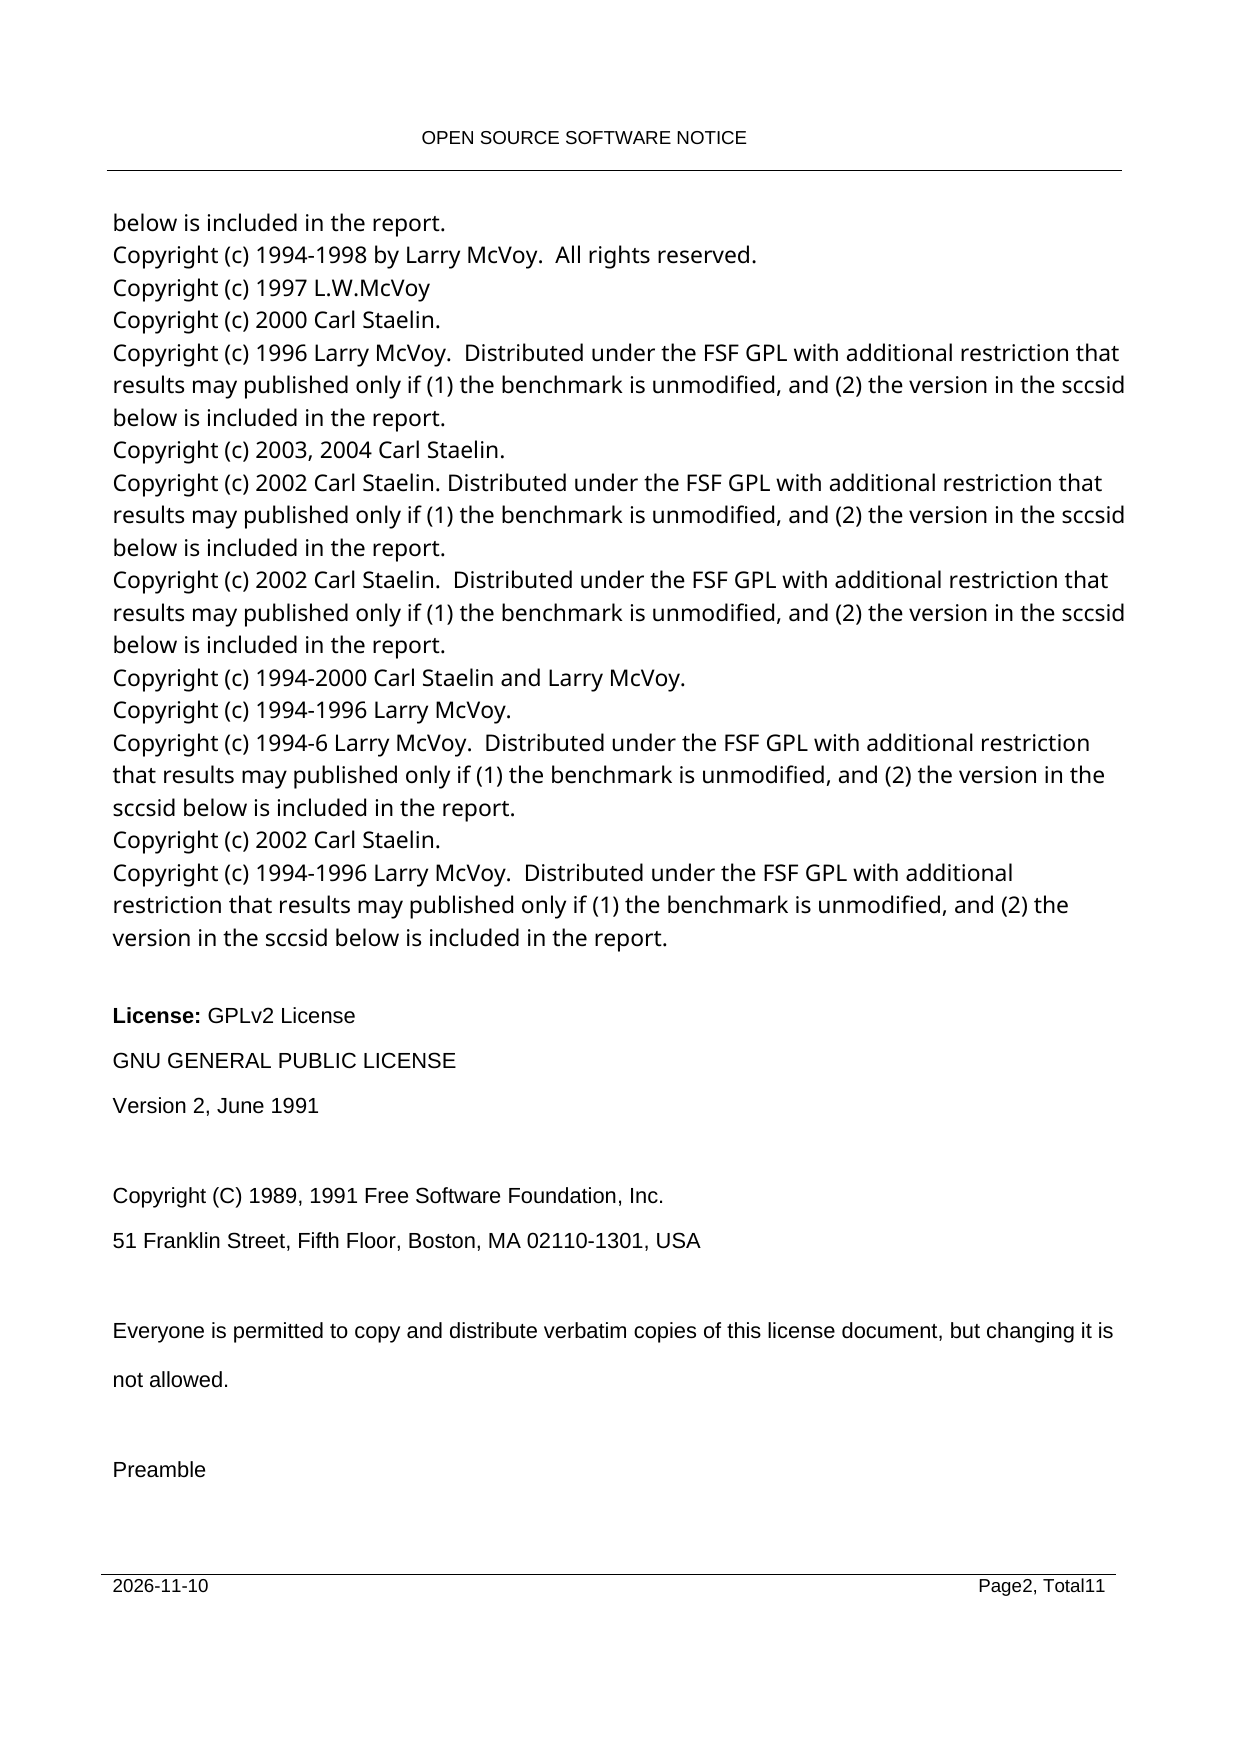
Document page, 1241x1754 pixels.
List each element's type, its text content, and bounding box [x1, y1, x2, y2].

text Copyright (c) 1994-1998 by Larry McVoy. All rights reserved. [112, 239, 1128, 271]
text 51 Franklin Street, Fifth Floor, Boston, MA 02110-1301, USA [112, 1224, 1128, 1257]
text Copyright (c) 2000 Carl Staelin. [112, 304, 1128, 336]
text Version 2, June 1991 [112, 1089, 1128, 1122]
text Copyright (c) 1994-1996 Larry McVoy. Distributed under the FSF GPL with additional restriction that results may published only if (1) the benchmark is unmodified, and (2) the version in the sccsid below is included in the report. [112, 856, 1128, 954]
text Copyright (c) 1994-2000 Carl Staelin and Larry McVoy. [112, 661, 1128, 694]
text Preamble [112, 1454, 1128, 1486]
text Copyright (c) 2002 Carl Staelin. Distributed under the FSF GPL with additional restriction that results may published only if (1) the benchmark is unmodified, and (2) the version in the sccsid below is included in the report. [112, 466, 1128, 564]
text Copyright (c) 1997 L.W.McVoy [112, 271, 1128, 304]
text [112, 206, 1128, 239]
text Copyright (c) 2002 Carl Staelin. [112, 824, 1128, 856]
text License: GPLv2 License [112, 999, 1128, 1031]
text GNU GENERAL PUBLIC LICENSE [112, 1044, 1128, 1077]
text Copyright (C) 1989, 1991 Free Software Foundation, Inc. [112, 1179, 1128, 1212]
text Copyright (c) 1994-6 Larry McVoy. Distributed under the FSF GPL with additional restriction that results may published only if (1) the benchmark is unmodified, and (2) the version in the sccsid below is included in the report. [112, 726, 1128, 824]
text Everyone is permitted to copy and distribute verbatim copies of this license document, but changing it is not allowed. [112, 1315, 1128, 1396]
text Copyright (c) 1996 Larry McVoy. Distributed under the FSF GPL with additional restriction that results may published only if (1) the benchmark is unmodified, and (2) the version in the sccsid below is included in the report. [112, 336, 1128, 434]
text Copyright (c) 2002 Carl Staelin. Distributed under the FSF GPL with additional restriction that results may published only if (1) the benchmark is unmodified, and (2) the version in the sccsid below is included in the report. [112, 564, 1128, 661]
text Copyright (c) 2003, 2004 Carl Staelin. [112, 434, 1128, 466]
text Copyright (c) 1994-1996 Larry McVoy. [112, 694, 1128, 726]
